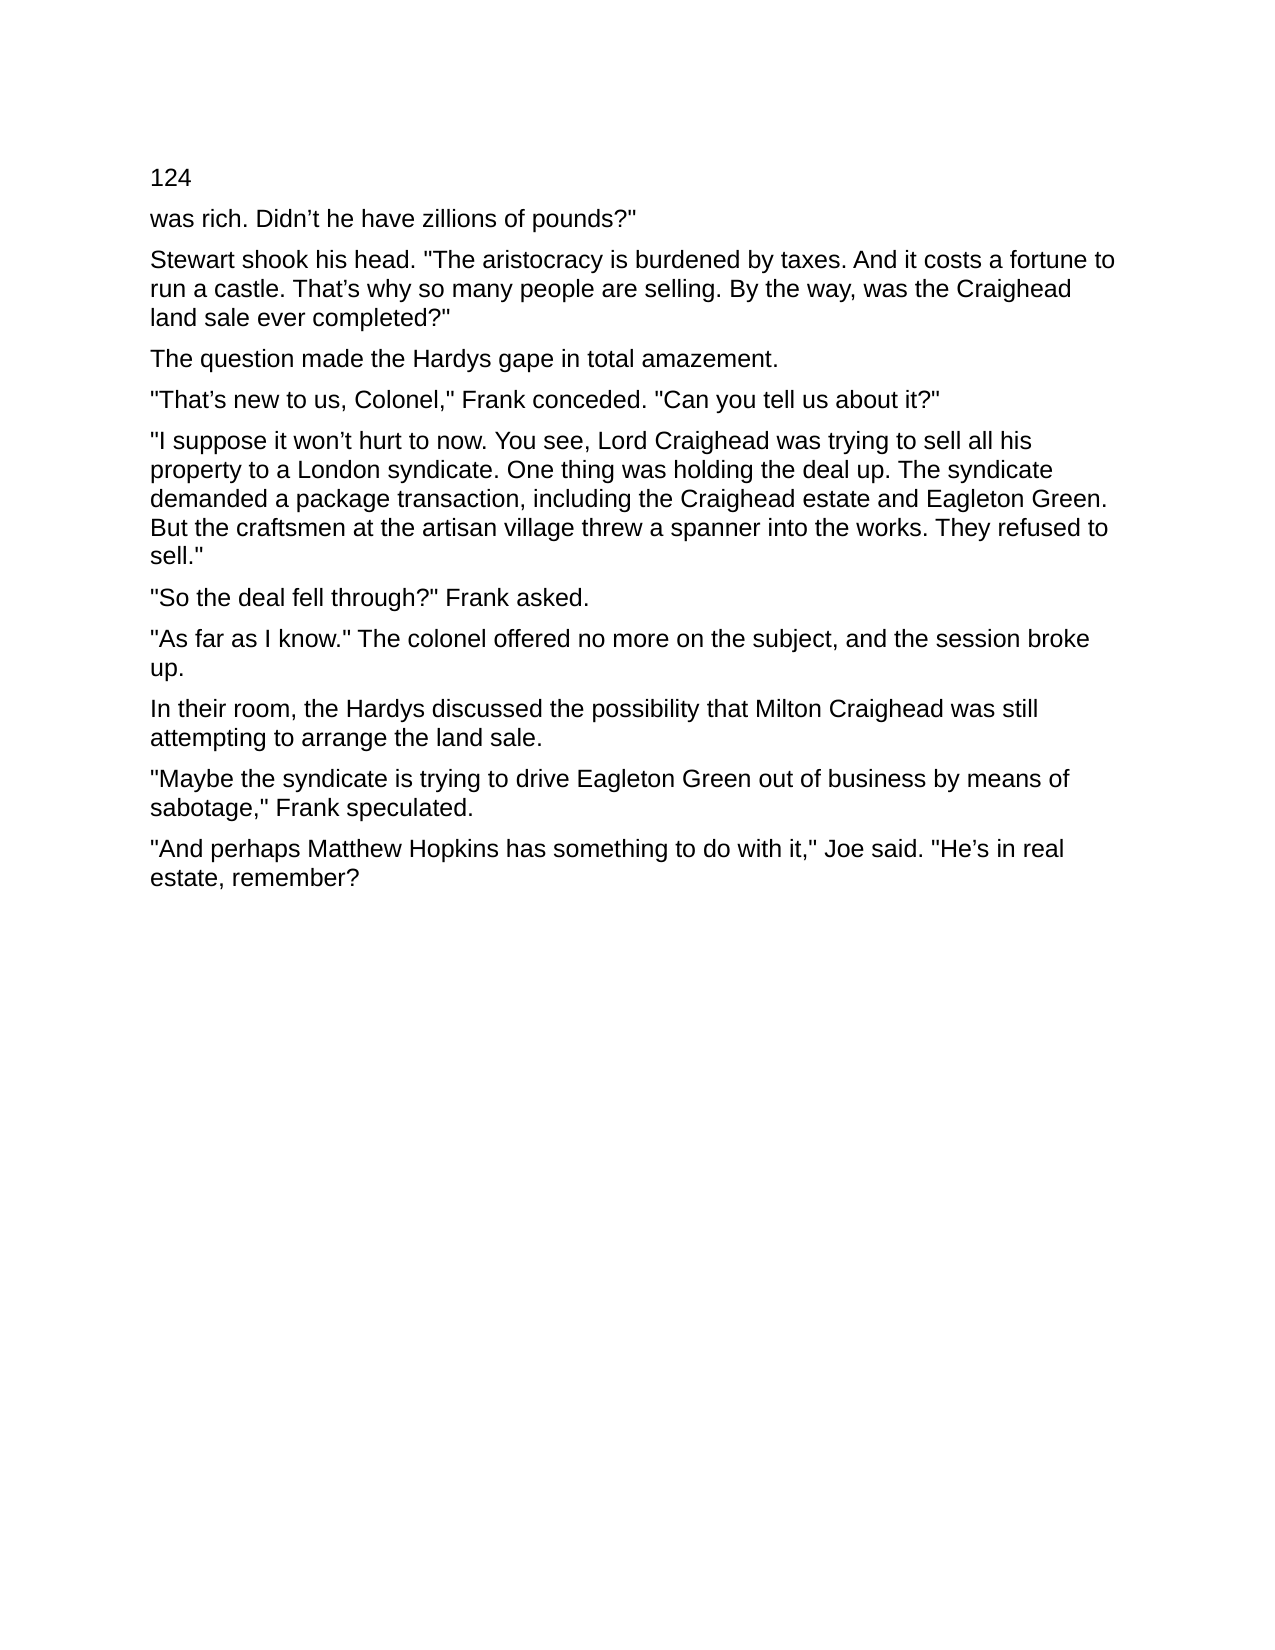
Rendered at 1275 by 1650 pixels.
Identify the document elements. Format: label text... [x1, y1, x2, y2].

text In their room, the Hardys discussed the possibility that Milton Craighead was still attempting to arrange the land sale. [150, 694, 1125, 751]
text "And perhaps Matthew Hopkins has something to do with it," Joe said. "He’s in real estate, remember? [150, 834, 1125, 891]
text 124 [150, 162, 1125, 191]
text "As far as I know." The colonel offered no more on the subject, and the session broke up. [150, 624, 1125, 681]
text "Maybe the syndicate is trying to drive Eagleton Green out of business by means of sabotage," Frank speculated. [150, 764, 1125, 821]
text The question made the Hardys gape in total amazement. [150, 344, 1125, 372]
text was rich. Didn’t he have zillions of pounds?" [150, 204, 1125, 232]
text "I suppose it won’t hurt to now. You see, Lord Craighead was trying to sell all his property to a London syndicate. One thing was holding the deal up. The syndicate demanded a package transaction, including the Craighead estate and Eagleton Green. But the craftsmen at the artisan village threw a spanner into the works. They refused to sell." [150, 426, 1125, 570]
text "That’s new to us, Colonel," Frank conceded. "Can you tell us about it?" [150, 385, 1125, 414]
text "So the deal fell through?" Frank asked. [150, 582, 1125, 611]
text Stewart shook his head. "The aristocracy is burdened by taxes. And it costs a fortune to run a castle. That’s why so many people are selling. By the way, was the Craighead land sale ever completed?" [150, 245, 1125, 331]
